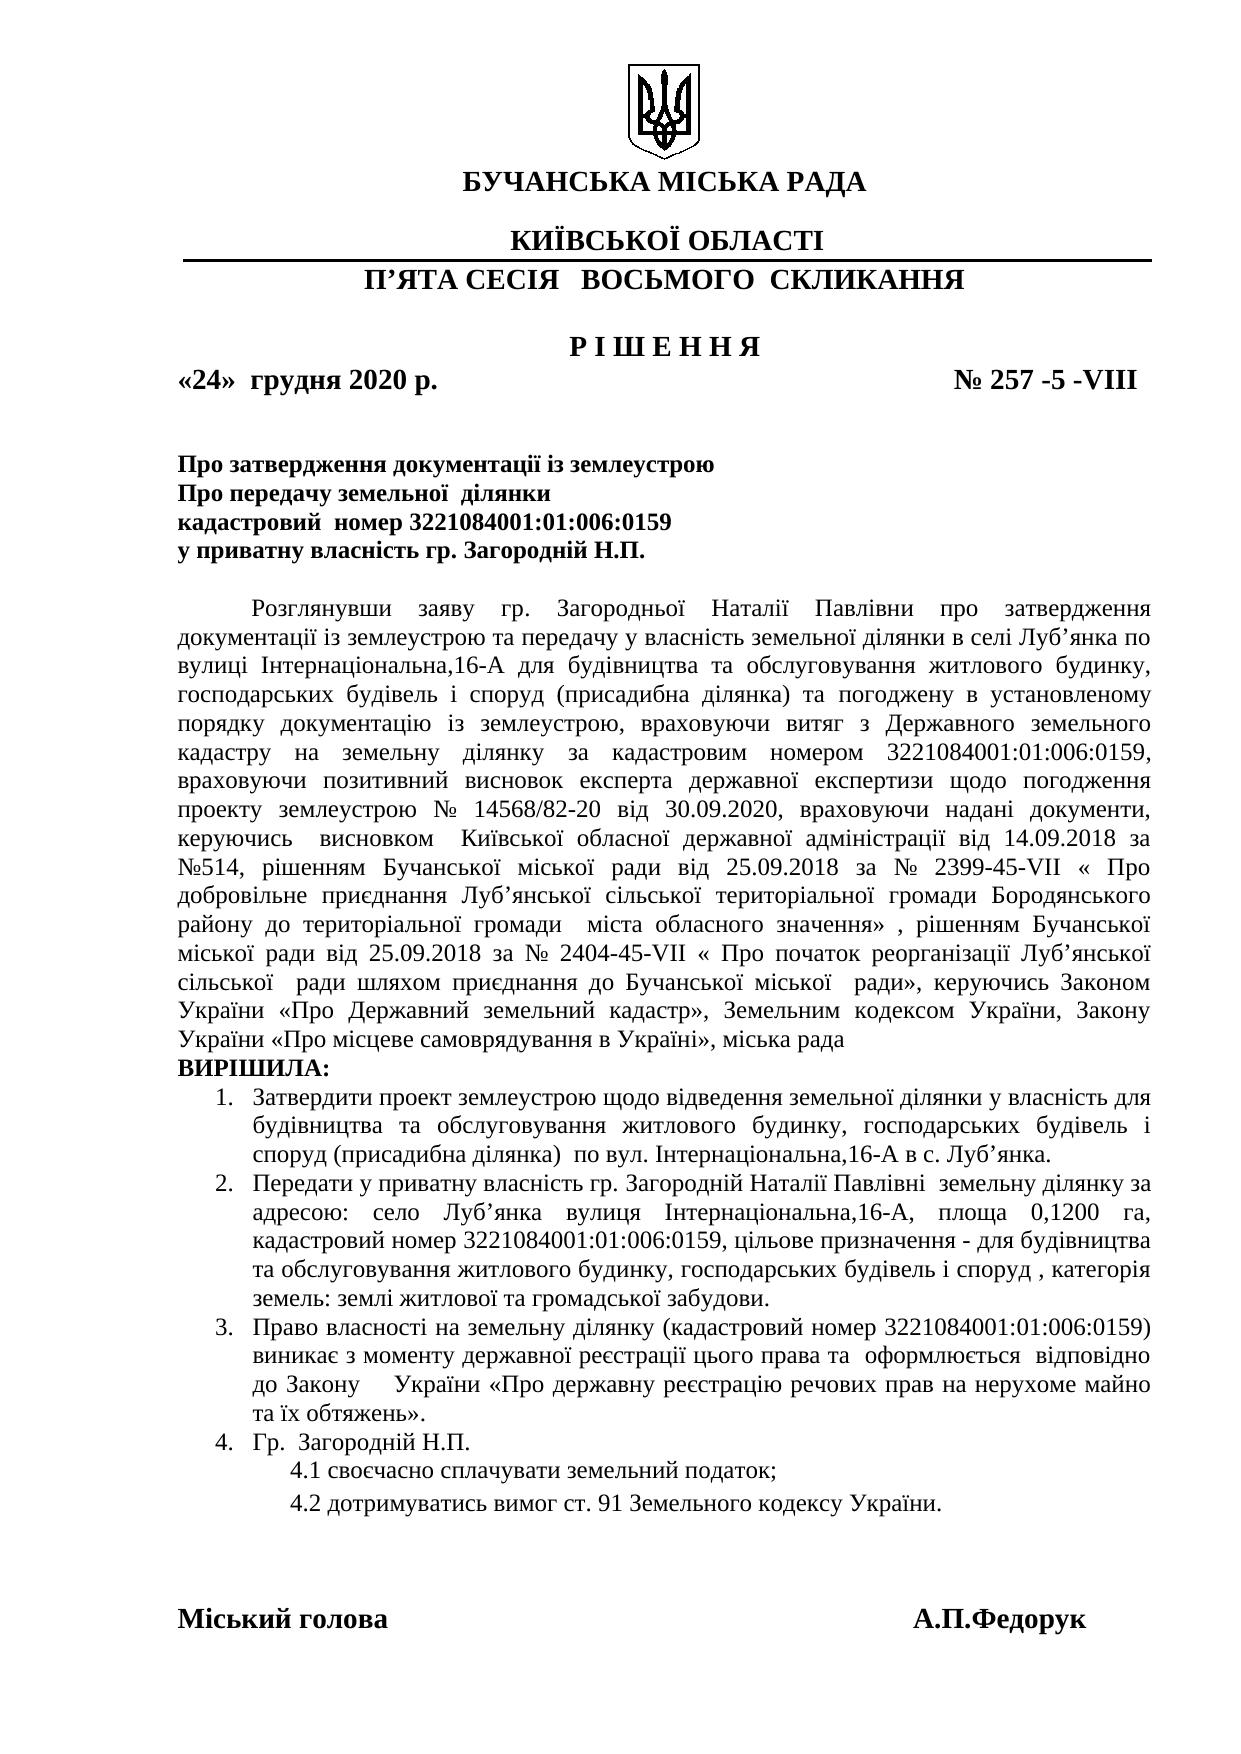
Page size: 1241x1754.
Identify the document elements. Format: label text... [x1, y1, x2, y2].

text у приватну власність гр. Загородній Н.П. [177, 535, 1152, 564]
text «24» грудня 2020 р. № 257 -5 -VІІІ [177, 362, 1152, 396]
text Розглянувши заяву гр. Загородньої Наталії Павлівни про затвердження документації із землеустрою та передачу у власність земельної ділянки в селі Луб’янка по вулиці Інтернаціональна,16-А для будівництва та обслуговування житлового будинку, господарських будівель і споруд (присадибна ділянка) та погоджену в установленому порядку документацію із землеустрою, враховуючи витяг з Державного земельного кадастру на земельну ділянку за кадастровим номером 3221084001:01:006:0159, враховуючи позитивний висновок експерта державної експертизи щодо погодження проекту землеустрою № 14568/82-20 від 30.09.2020, враховуючи надані документи, керуючись висновком Київської обласної державної адміністрації від 14.09.2018 за №514, рішенням Бучанської міської ради від 25.09.2018 за № 2399-45-VІІ « Про добровільне приєднання Луб’янської сільської територіальної громади Бородянського району до територіальної громади міста обласного значення» , рішенням Бучанської міської ради від 25.09.2018 за № 2404-45-VІІ « Про початок реорганізації Луб’янської сільської ради шляхом приєднання до Бучанської міської ради», керуючись Законом України «Про Державний земельний кадастр», Земельним кодексом України, Закону України «Про місцеве самоврядування в Україні», міська рада [177, 593, 1152, 1053]
text Про затвердження документації із землеустрою [177, 449, 1152, 478]
list своєчасно сплачувати земельний податок; [290, 1455, 1152, 1484]
text кадастровий номер 3221084001:01:006:0159 [177, 507, 1152, 535]
text КИЇВСЬКОЇ ОБЛАСТІ [183, 223, 1152, 259]
list Право власності на земельну ділянку (кадастровий номер 3221084001:01:006:0159) виникає з моменту державної реєстрації цього права та оформлюється відповідно до Закону України «Про державну реєстрацію речових прав на нерухоме майно та їх обтяжень». [215, 1312, 1152, 1427]
text ВИРІШИЛА: [177, 1053, 1152, 1082]
list дотримуватись вимог ст. 91 Земельного кодексу України. [290, 1488, 1152, 1517]
text БУЧАНСЬКА МІСЬКА РАДА [177, 164, 1152, 197]
text П’ЯТА СЕСІЯ ВОСЬМОГО СКЛИКАННЯ [177, 262, 1152, 295]
text Про передачу земельної ділянки [177, 478, 1152, 507]
text Р І Ш Е Н Н Я [177, 329, 1152, 362]
list Гр. Загородній Н.П. [215, 1427, 1152, 1455]
text Міський голова А.П.Федорук [177, 1602, 1152, 1635]
list Передати у приватну власність гр. Загородній Наталії Павлівні земельну ділянку за адресою: село Луб’янка вулиця Інтернаціональна,16-А, площа 0,1200 га, кадастровий номер 3221084001:01:006:0159, цільове призначення - для будівництва та обслуговування житлового будинку, господарських будівель і споруд , категорія земель: землі житлової та громадської забудови. [215, 1168, 1152, 1312]
list Затвердити проект землеустрою щодо відведення земельної ділянки у власність для будівництва та обслуговування житлового будинку, господарських будівель і споруд (присадибна ділянка) по вул. Інтернаціональна,16-А в с. Луб’янка. [215, 1082, 1152, 1168]
